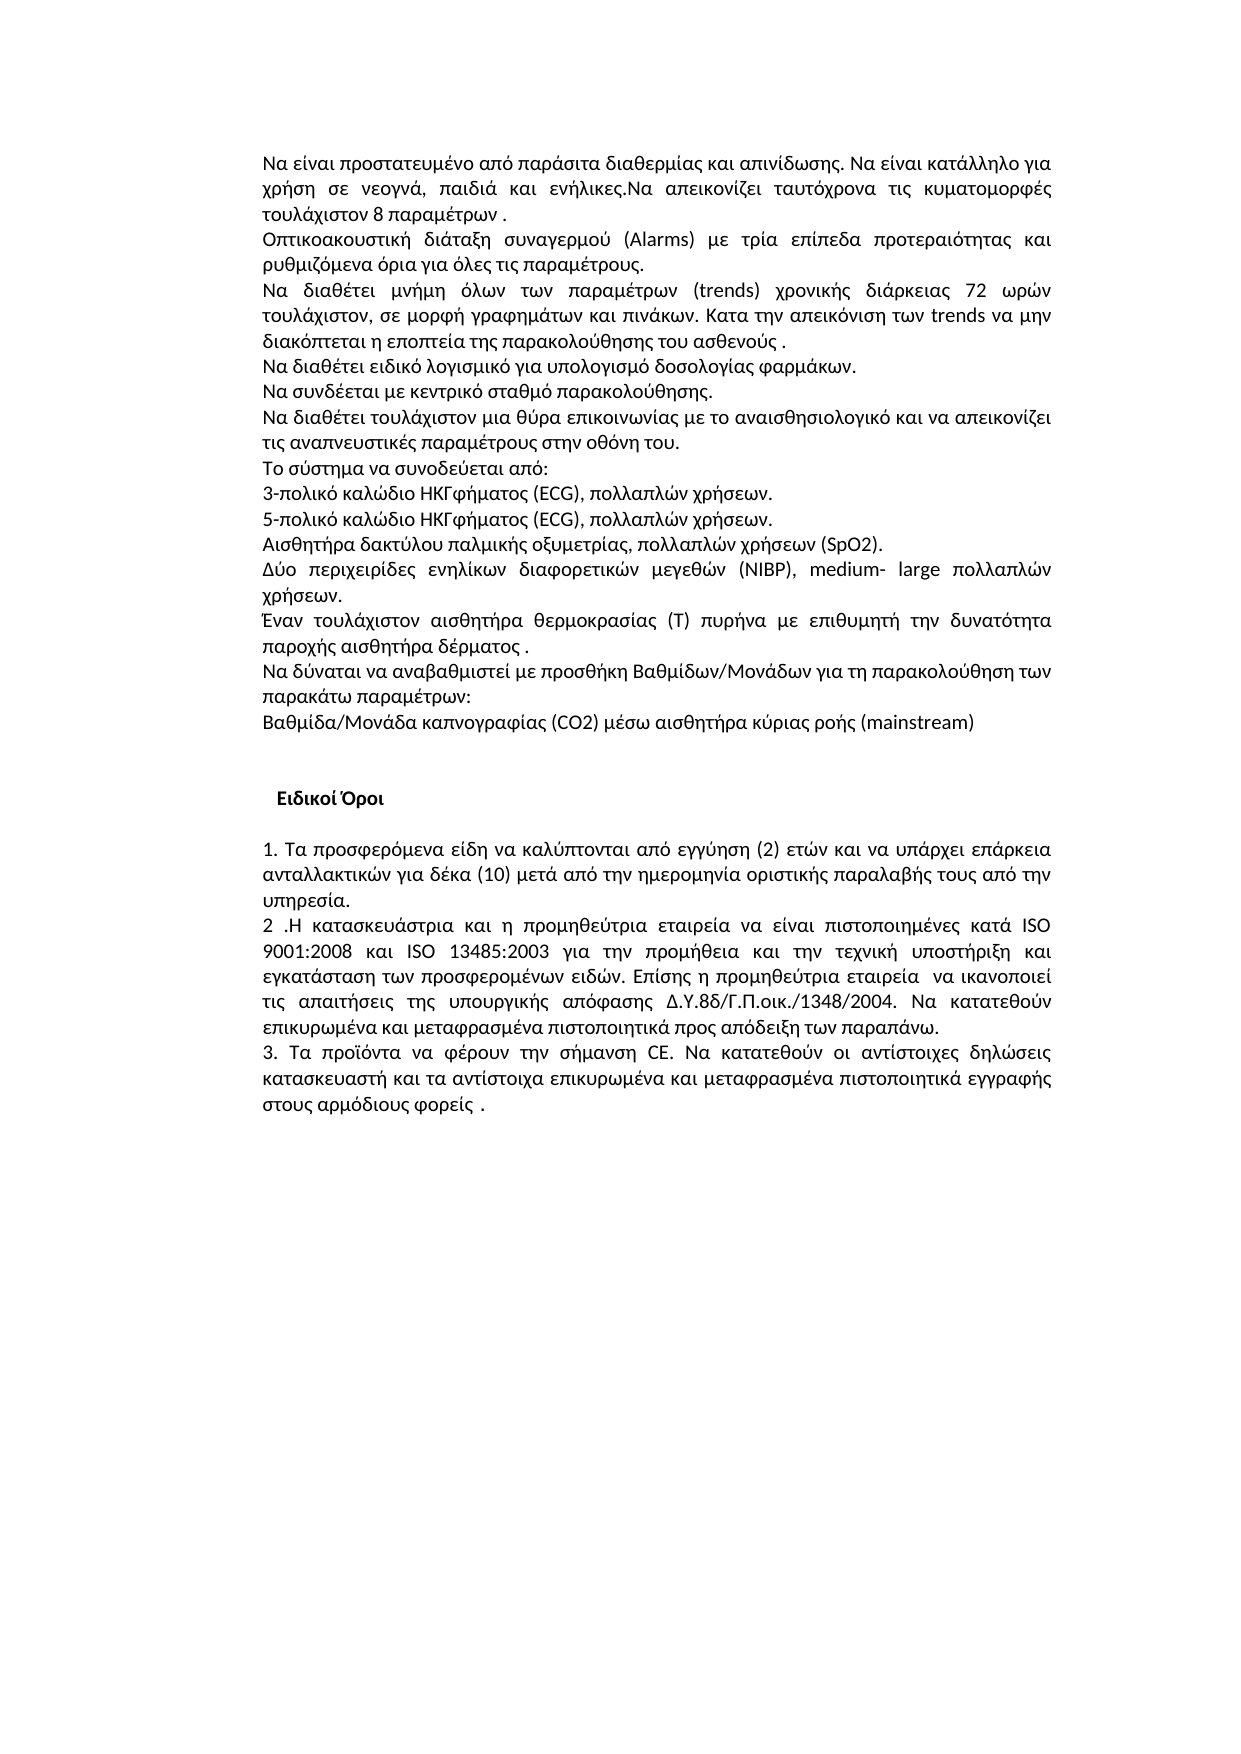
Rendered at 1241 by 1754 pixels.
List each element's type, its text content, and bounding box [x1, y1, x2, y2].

text Δύο περιχειρίδες ενηλίκων διαφορετικών μεγεθών (NΙBP), medium- large πολλαπλών χρήσεων. [262, 557, 1053, 607]
text Οπτικοακουστική διάταξη συναγερμού (Alarms) με τρία επίπεδα προτεραιότητας και ρυθμιζόμενα όρια για όλες τις παραμέτρους. [262, 226, 1053, 277]
text 3-πολικό καλώδιο ΗΚΓφήματος (ECG), πολλαπλών χρήσεων. [262, 480, 1053, 506]
text Να διαθέτει τουλάχιστον μια θύρα επικοινωνίας με το αναισθησιολογικό και να απεικονίζει τις αναπνευστικές παραμέτρους στην οθόνη του. [262, 404, 1053, 455]
text 1. Τα προσφερόμενα είδη να καλύπτονται από εγγύηση (2) ετών και να υπάρχει επάρκεια ανταλλακτικών για δέκα (10) μετά από την ημερομηνία οριστικής παραλαβής τους από την υπηρεσία. [262, 836, 1053, 912]
text Bαθμίδα/Μονάδα καπνογραφίας (CO2) μέσω αισθητήρα κύριας ροής (mainstream) [262, 709, 1053, 734]
text Να διαθέτει μνήμη όλων των παραμέτρων (trends) χρονικής διάρκειας 72 ωρών τουλάχιστον, σε μορφή γραφημάτων και πινάκων. Κατα την απεικόνιση των trends να μην διακόπτεται η εποπτεία της παρακολούθησης του ασθενούς . [262, 277, 1053, 353]
text Να συνδέεται με κεντρικό σταθμό παρακολούθησης. [262, 379, 1053, 404]
text Να δύναται να αναβαθμιστεί με προσθήκη Bαθμίδων/Μονάδων για τη παρακολούθηση των παρακάτω παραμέτρων: [262, 658, 1053, 709]
text Να είναι προστατευμένο από παράσιτα διαθερμίας και απινίδωσης. Να είναι κατάλληλο για χρήση σε νεογνά, παιδιά και ενήλικες.Να απεικονίζει ταυτόχρονα τις κυματομορφές τουλάχιστον 8 παραμέτρων . [262, 150, 1053, 226]
text Αισθητήρα δακτύλου παλμικής οξυμετρίας, πολλαπλών χρήσεων (SpO2). [262, 531, 1053, 557]
text 2 .Η κατασκευάστρια και η προμηθεύτρια εταιρεία να είναι πιστοποιημένες κατά ISO 9001:2008 και ISO 13485:2003 για την προμήθεια και την τεχνική υποστήριξη και εγκατάσταση των προσφερομένων ειδών. Επίσης η προμηθεύτρια εταιρεία να ικανοποιεί τις απαιτήσεις της υπουργικής απόφασης Δ.Υ.8δ/Γ.Π.οικ./1348/2004. Να κατατεθούν επικυρωμένα και μεταφρασμένα πιστοποιητικά προς απόδειξη των παραπάνω. [262, 912, 1053, 1039]
text Έναν τουλάχιστον αισθητήρα θερμοκρασίας (T) πυρήνα με επιθυμητή την δυνατότητα παροχής αισθητήρα δέρματος . [262, 607, 1053, 658]
text Να διαθέτει ειδικό λογισμικό για υπολογισμό δοσολογίας φαρμάκων. [262, 353, 1053, 379]
text Ειδικοί Όροι [262, 785, 1053, 811]
text 3. Τα προϊόντα να φέρουν την σήμανση CE. Να κατατεθούν οι αντίστοιχες δηλώσεις κατασκευαστή και τα αντίστοιχα επικυρωμένα και μεταφρασμένα πιστοποιητικά εγγραφής στους αρμόδιους φορείς . [262, 1039, 1053, 1117]
text Το σύστημα να συνοδεύεται από: [262, 455, 1053, 480]
text 5-πολικό καλώδιο ΗΚΓφήματος (ECG), πολλαπλών χρήσεων. [262, 506, 1053, 531]
